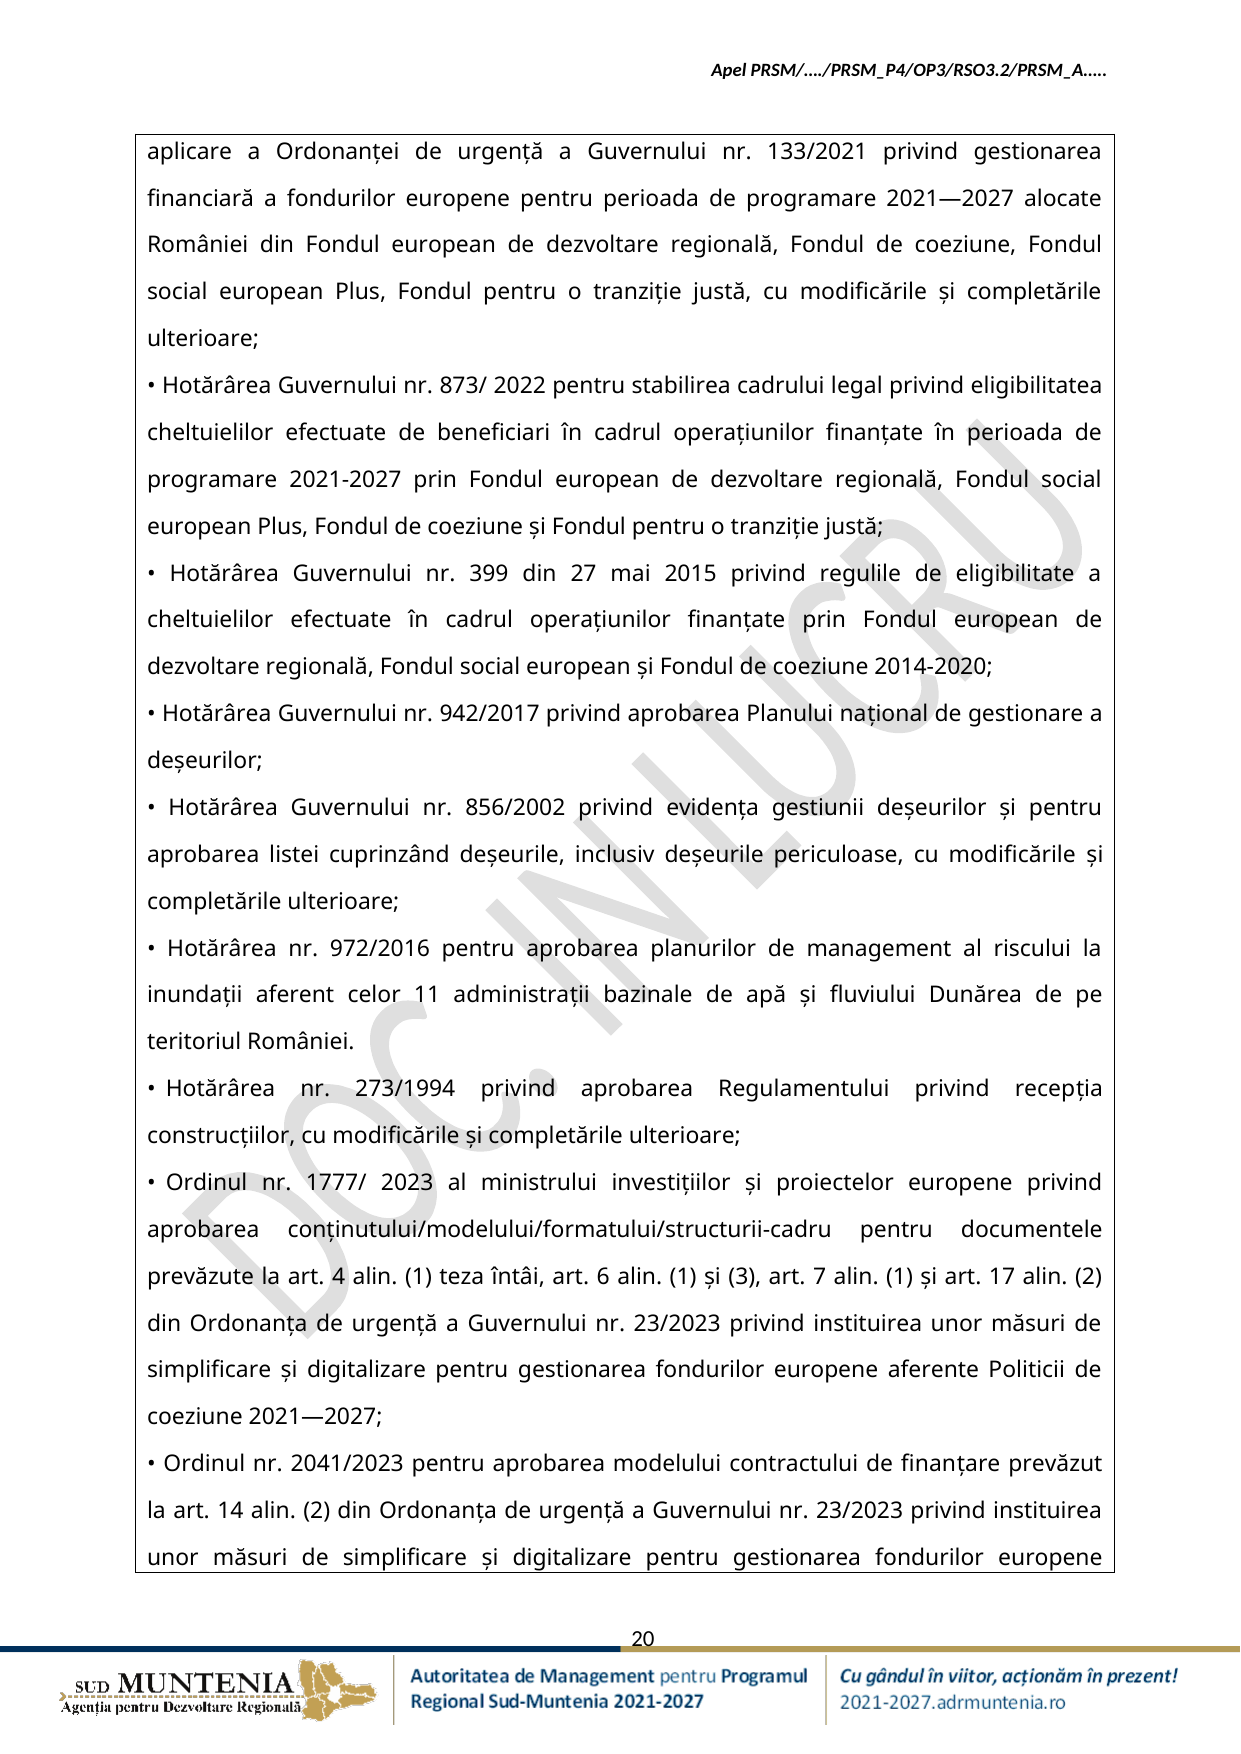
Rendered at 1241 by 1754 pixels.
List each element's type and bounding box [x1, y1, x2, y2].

picture [0, 1646, 1241, 1726]
table_header [136, 135, 1114, 1572]
